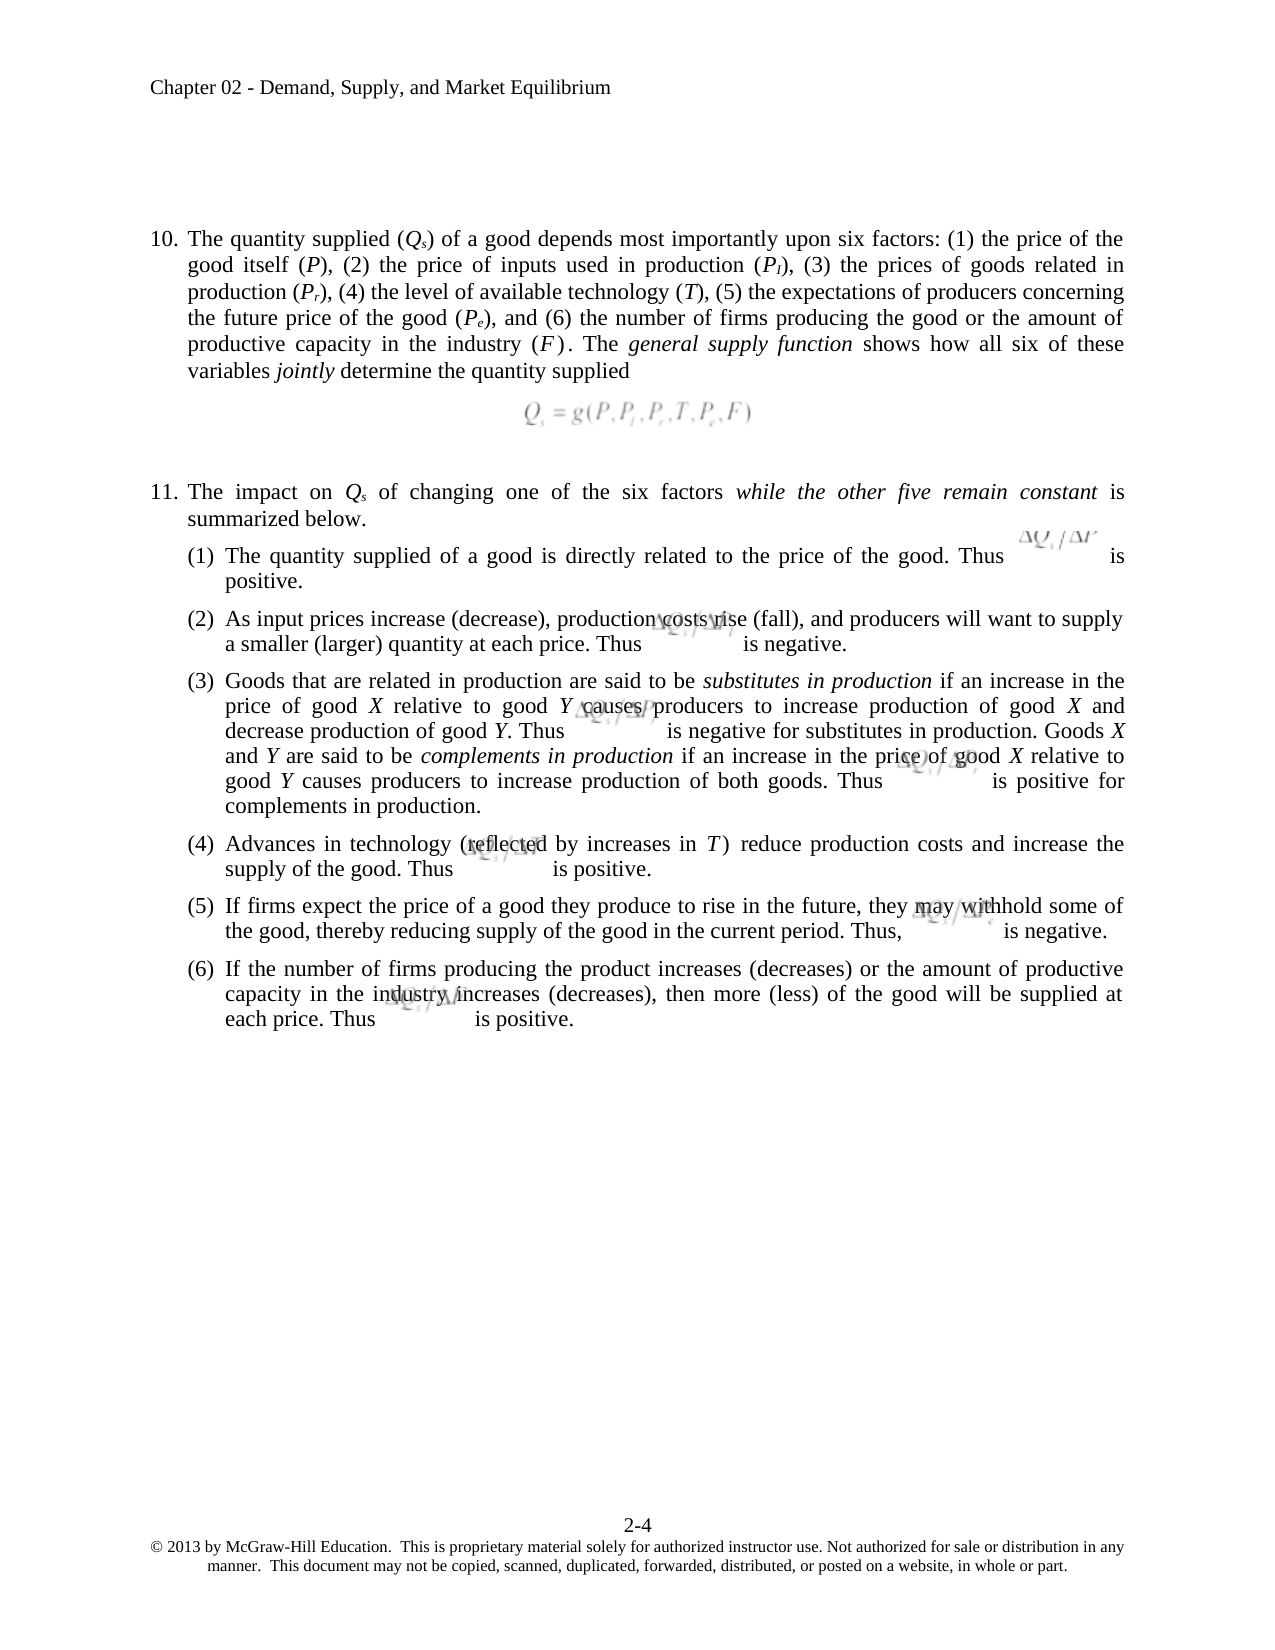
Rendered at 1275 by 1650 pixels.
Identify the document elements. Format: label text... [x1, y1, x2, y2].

list If the number of firms producing the product increases (decreases) or the amount of productive capacity in the industry increases (decreases), then more (less) of the good will be supplied at each price. Thus is positive. [187, 956, 1125, 1031]
list Advances in technology (reflected by increases in T) reduce production costs and increase the supply of the good. Thus is positive. [187, 831, 1125, 881]
list The quantity supplied (Qs) of a good depends most importantly upon six factors: (1) the price of the good itself (P), (2) the price of inputs used in production (PI), (3) the prices of goods related in production (Pr), (4) the level of available technology (T), (5) the expectations of producers concerning the future price of the good (Pe), and (6) the number of firms producing the good or the amount of productive capacity in the industry (F). The general supply function shows how all six of these variables jointly determine the quantity supplied [150, 225, 1125, 383]
list If firms expect the price of a good they produce to rise in the future, they may withhold some of the good, thereby reducing supply of the good in the current period. Thus, is negative. [187, 894, 1125, 944]
list Goods that are related in production are said to be substitutes in production if an increase in the price of good X relative to good Y causes producers to increase production of good X and decrease production of good Y. Thus is negative for substitutes in production. Goods X and Y are said to be complements in production if an increase in the price of good X relative to good Y causes producers to increase production of both goods. Thus is positive for complements in production. [187, 669, 1125, 819]
list The impact on Qs of changing one of the six factors while the other five remain constant is summarized below. [150, 478, 1125, 531]
list The quantity supplied of a good is directly related to the price of the good. Thus is positive. [187, 544, 1125, 594]
list As input prices increase (decrease), production costs rise (fall), and producers will want to supply a smaller (larger) quantity at each price. Thus is negative. [187, 606, 1125, 656]
